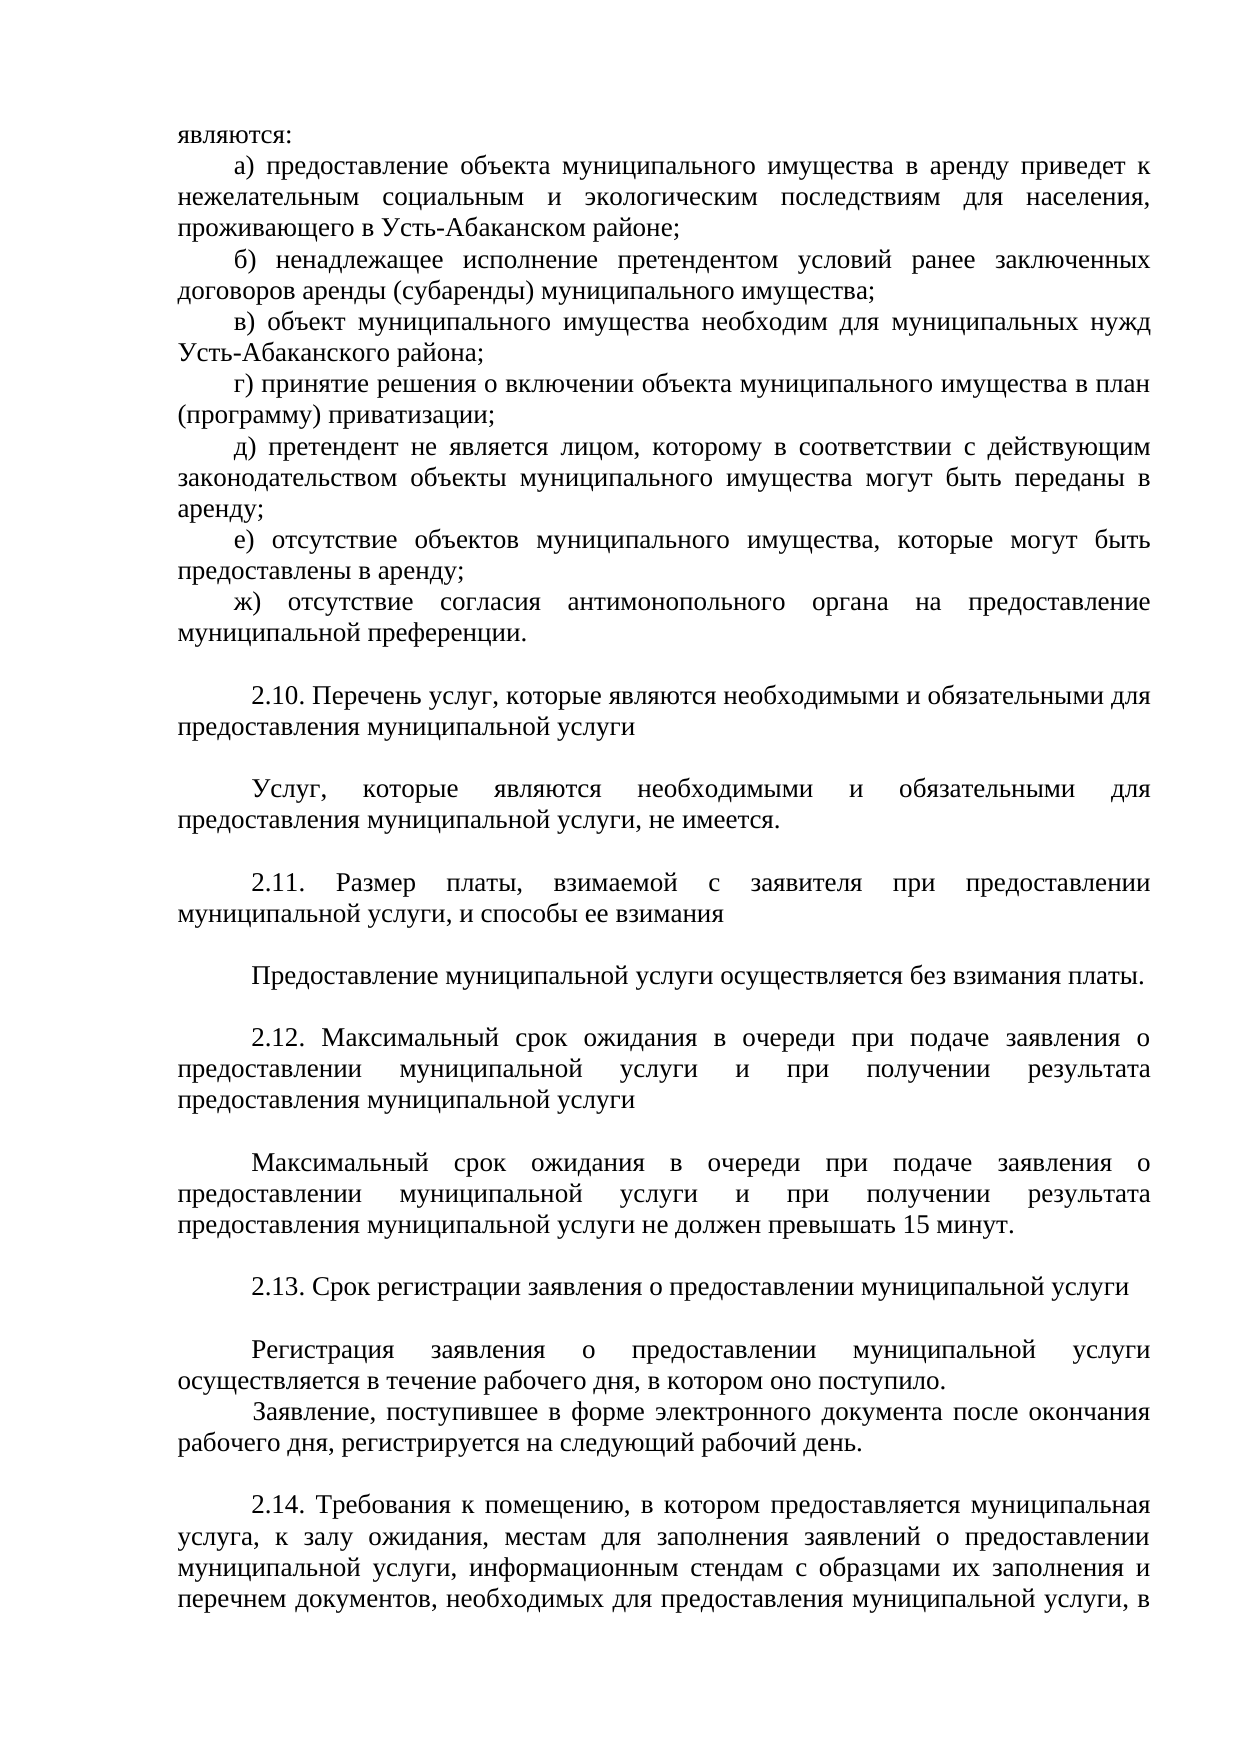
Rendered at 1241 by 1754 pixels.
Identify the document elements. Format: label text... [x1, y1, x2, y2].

text г) принятие решения о включении объекта муниципального имущества в план (программу) приватизации; [177, 367, 1152, 429]
text 2.11. Размер платы, взимаемой с заявителя при предоставлении муниципальной услуги, и способы ее взимания [177, 866, 1152, 928]
text в) объект муниципального имущества необходим для муниципальных нужд Усть-Абаканского района; [177, 305, 1152, 367]
text Предоставление муниципальной услуги осуществляется без взимания платы. [177, 959, 1152, 990]
text Регистрация заявления о предоставлении муниципальной услуги осуществляется в течение рабочего дня, в котором оно поступило. [177, 1333, 1152, 1395]
text д) претендент не является лицом, которому в соответствии с действующим законодательством объекты муниципального имущества могут быть переданы в аренду; [177, 429, 1152, 523]
text ж) отсутствие согласия антимонопольного органа на предоставление муниципальной преференции. [177, 585, 1152, 648]
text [177, 1488, 1152, 1613]
text 2.12. Максимальный срок ожидания в очереди при подаче заявления о предоставлении муниципальной услуги и при получении результата предоставления муниципальной услуги [177, 1021, 1152, 1115]
text Максимальный срок ожидания в очереди при подаче заявления о предоставлении муниципальной услуги и при получении результата предоставления муниципальной услуги не должен превышать 15 минут. [177, 1146, 1152, 1239]
text а) предоставление объекта муниципального имущества в аренду приведет к нежелательным социальным и экологическим последствиям для населения, проживающего в Усть-Абаканском районе; [177, 149, 1152, 243]
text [177, 118, 1152, 149]
text 2.10. Перечень услуг, которые являются необходимыми и обязательными для предоставления муниципальной услуги [177, 679, 1152, 741]
text 2.13. Срок регистрации заявления о предоставлении муниципальной услуги [177, 1271, 1152, 1302]
text б) ненадлежащее исполнение претендентом условий ранее заключенных договоров аренды (субаренды) муниципального имущества; [177, 243, 1152, 305]
text Заявление, поступившее в форме электронного документа после окончания рабочего дня, регистрируется на следующий рабочий день. [177, 1395, 1152, 1457]
text е) отсутствие объектов муниципального имущества, которые могут быть предоставлены в аренду; [177, 523, 1152, 585]
text Услуг, которые являются необходимыми и обязательными для предоставления муниципальной услуги, не имеется. [177, 772, 1152, 834]
